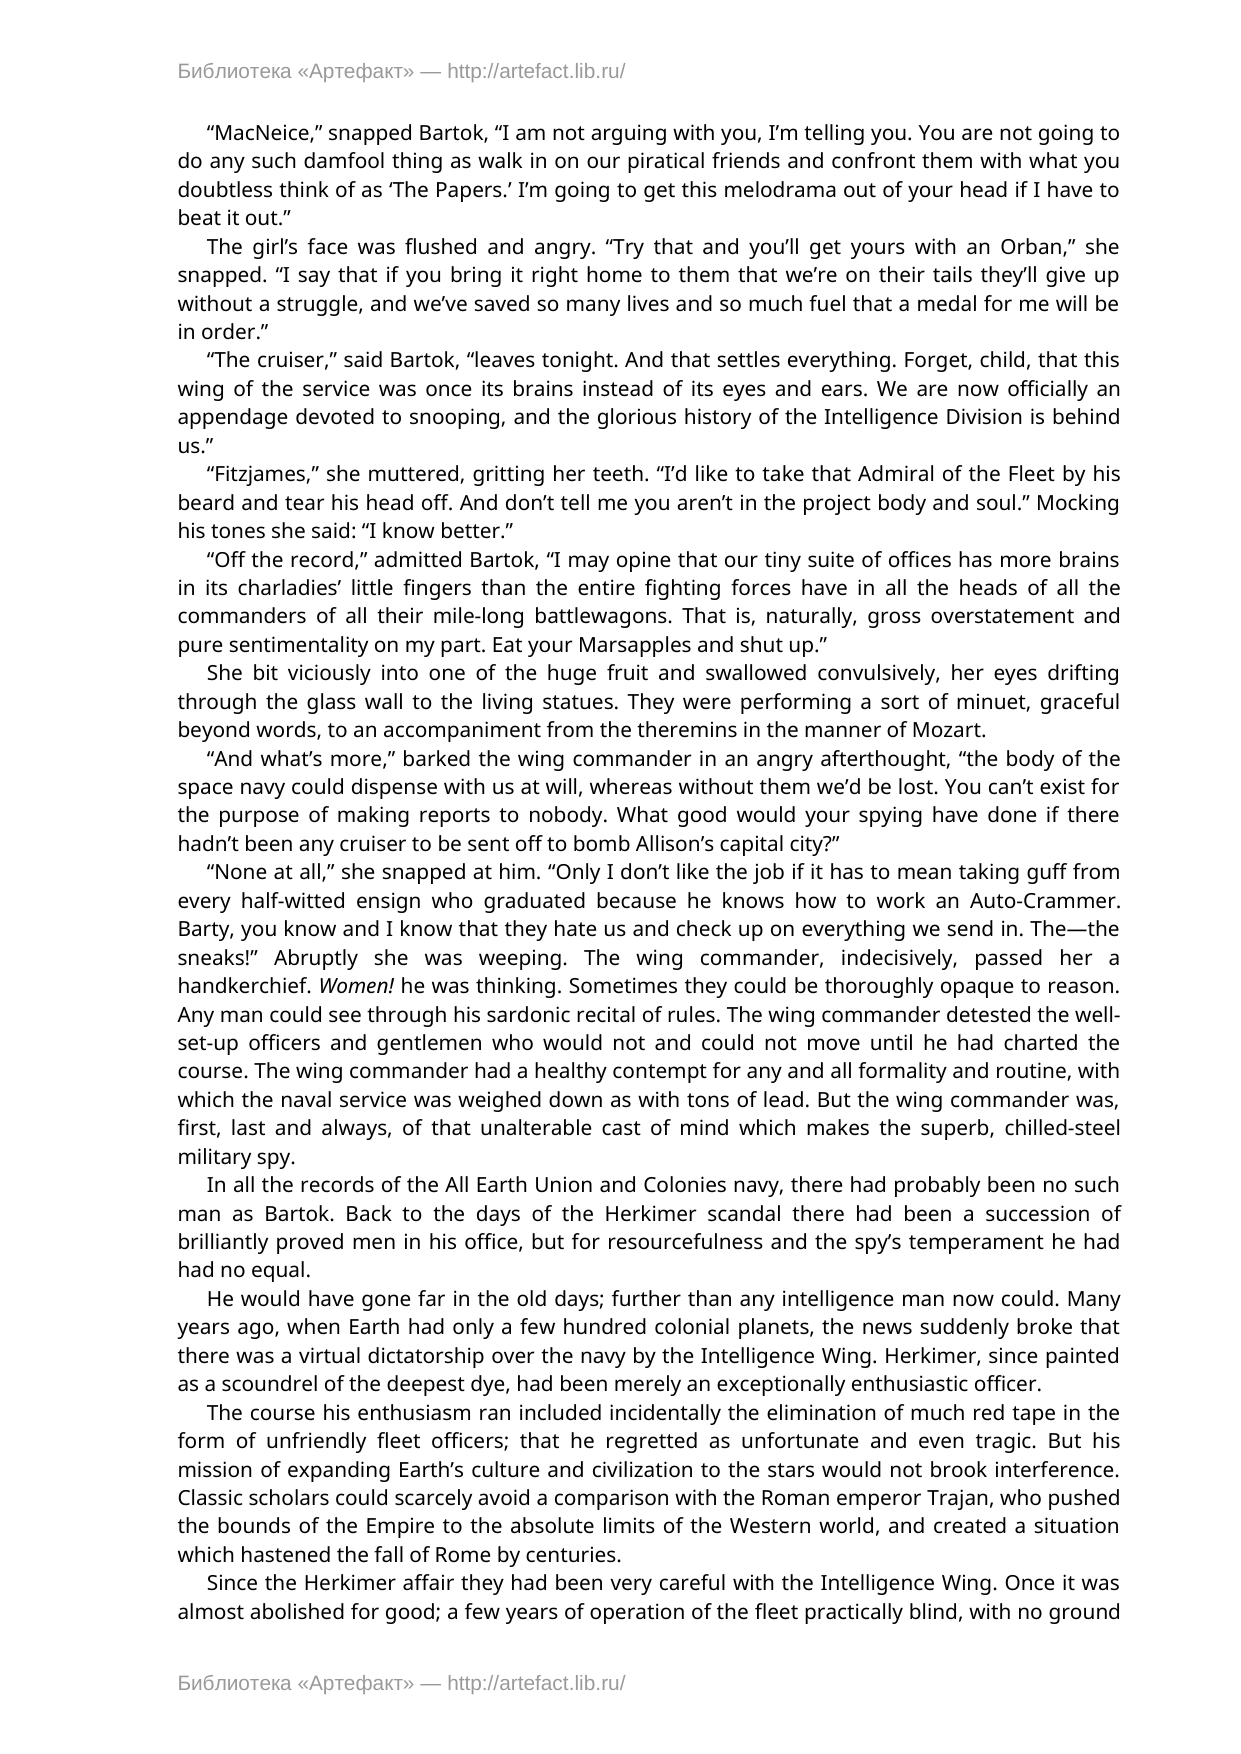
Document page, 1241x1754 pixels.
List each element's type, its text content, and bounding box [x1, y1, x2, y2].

text “Off the record,” admitted Bartok, “I may opine that our tiny suite of offices has more brains in its charladies’ little fingers than the entire fighting forces have in all the heads of all the commanders of all their mile-long battlewagons. That is, naturally, gross overstatement and pure sentimentality on my part. Eat your Marsapples and shut up.” [177, 545, 1122, 658]
text “None at all,” she snapped at him. “Only I don’t like the job if it has to mean taking guff from every half-witted ensign who graduated because he knows how to work an Auto-Crammer. Barty, you know and I know that they hate us and check up on everything we send in. The—the sneaks!” Abruptly she was weeping. The wing commander, indecisively, passed her a handkerchief. Women! he was thinking. Sometimes they could be thoroughly opaque to reason. Any man could see through his sardonic recital of rules. The wing commander detested the well-set-up officers and gentlemen who would not and could not move until he had charted the course. The wing commander had a healthy contempt for any and all formality and routine, with which the naval service was weighed down as with tons of lead. But the wing commander was, first, last and always, of that unalterable cast of mind which makes the superb, chilled-steel military spy. [177, 857, 1122, 1170]
text “Fitzjames,” she muttered, gritting her teeth. “I’d like to take that Admiral of the Fleet by his beard and tear his head off. And don’t tell me you aren’t in the project body and soul.” Mocking his tones she said: “I know better.” [177, 459, 1122, 545]
text The course his enthusiasm ran included incidentally the elimination of much red tape in the form of unfriendly fleet officers; that he regretted as unfortunate and even tragic. But his mission of expanding Earth’s culture and civilization to the stars would not brook interference. Classic scholars could scarcely avoid a comparison with the Roman emperor Trajan, who pushed the bounds of the Empire to the absolute limits of the Western world, and created a situation which hastened the fall of Rome by centuries. [177, 1398, 1122, 1568]
text She bit viciously into one of the huge fruit and swallowed convulsively, her eyes drifting through the glass wall to the living statues. They were performing a sort of minuet, graceful beyond words, to an accompaniment from the theremins in the manner of Mozart. [177, 658, 1122, 744]
text The girl’s face was flushed and angry. “Try that and you’ll get yours with an Orban,” she snapped. “I say that if you bring it right home to them that we’re on their tails they’ll give up without a struggle, and we’ve saved so many lives and so much fuel that a medal for me will be in order.” [177, 232, 1122, 346]
text “MacNeice,” snapped Bartok, “I am not arguing with you, I’m telling you. You are not going to do any such damfool thing as walk in on our piratical friends and confront them with what you doubtless think of as ‘The Papers.’ I’m going to get this melodrama out of your head if I have to beat it out.” [177, 118, 1122, 232]
text “The cruiser,” said Bartok, “leaves tonight. And that settles everything. Forget, child, that this wing of the service was once its brains instead of its eyes and ears. We are now officially an appendage devoted to snooping, and the glorious history of the Intelligence Division is behind us.” [177, 346, 1122, 459]
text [177, 1568, 1122, 1625]
text He would have gone far in the old days; further than any intelligence man now could. Many years ago, when Earth had only a few hundred colonial planets, the news suddenly broke that there was a virtual dictatorship over the navy by the Intelligence Wing. Herkimer, since painted as a scoundrel of the deepest dye, had been merely an exceptionally enthusiastic officer. [177, 1284, 1122, 1398]
text In all the records of the All Earth Union and Colonies navy, there had probably been no such man as Bartok. Back to the days of the Herkimer scandal there had been a succession of brilliantly proved men in his office, but for resourcefulness and the spy’s temperament he had had no equal. [177, 1170, 1122, 1284]
text “And what’s more,” barked the wing commander in an angry afterthought, “the body of the space navy could dispense with us at will, whereas without them we’d be lost. You can’t exist for the purpose of making reports to nobody. What good would your spying have done if there hadn’t been any cruiser to be sent off to bomb Allison’s capital city?” [177, 744, 1122, 857]
